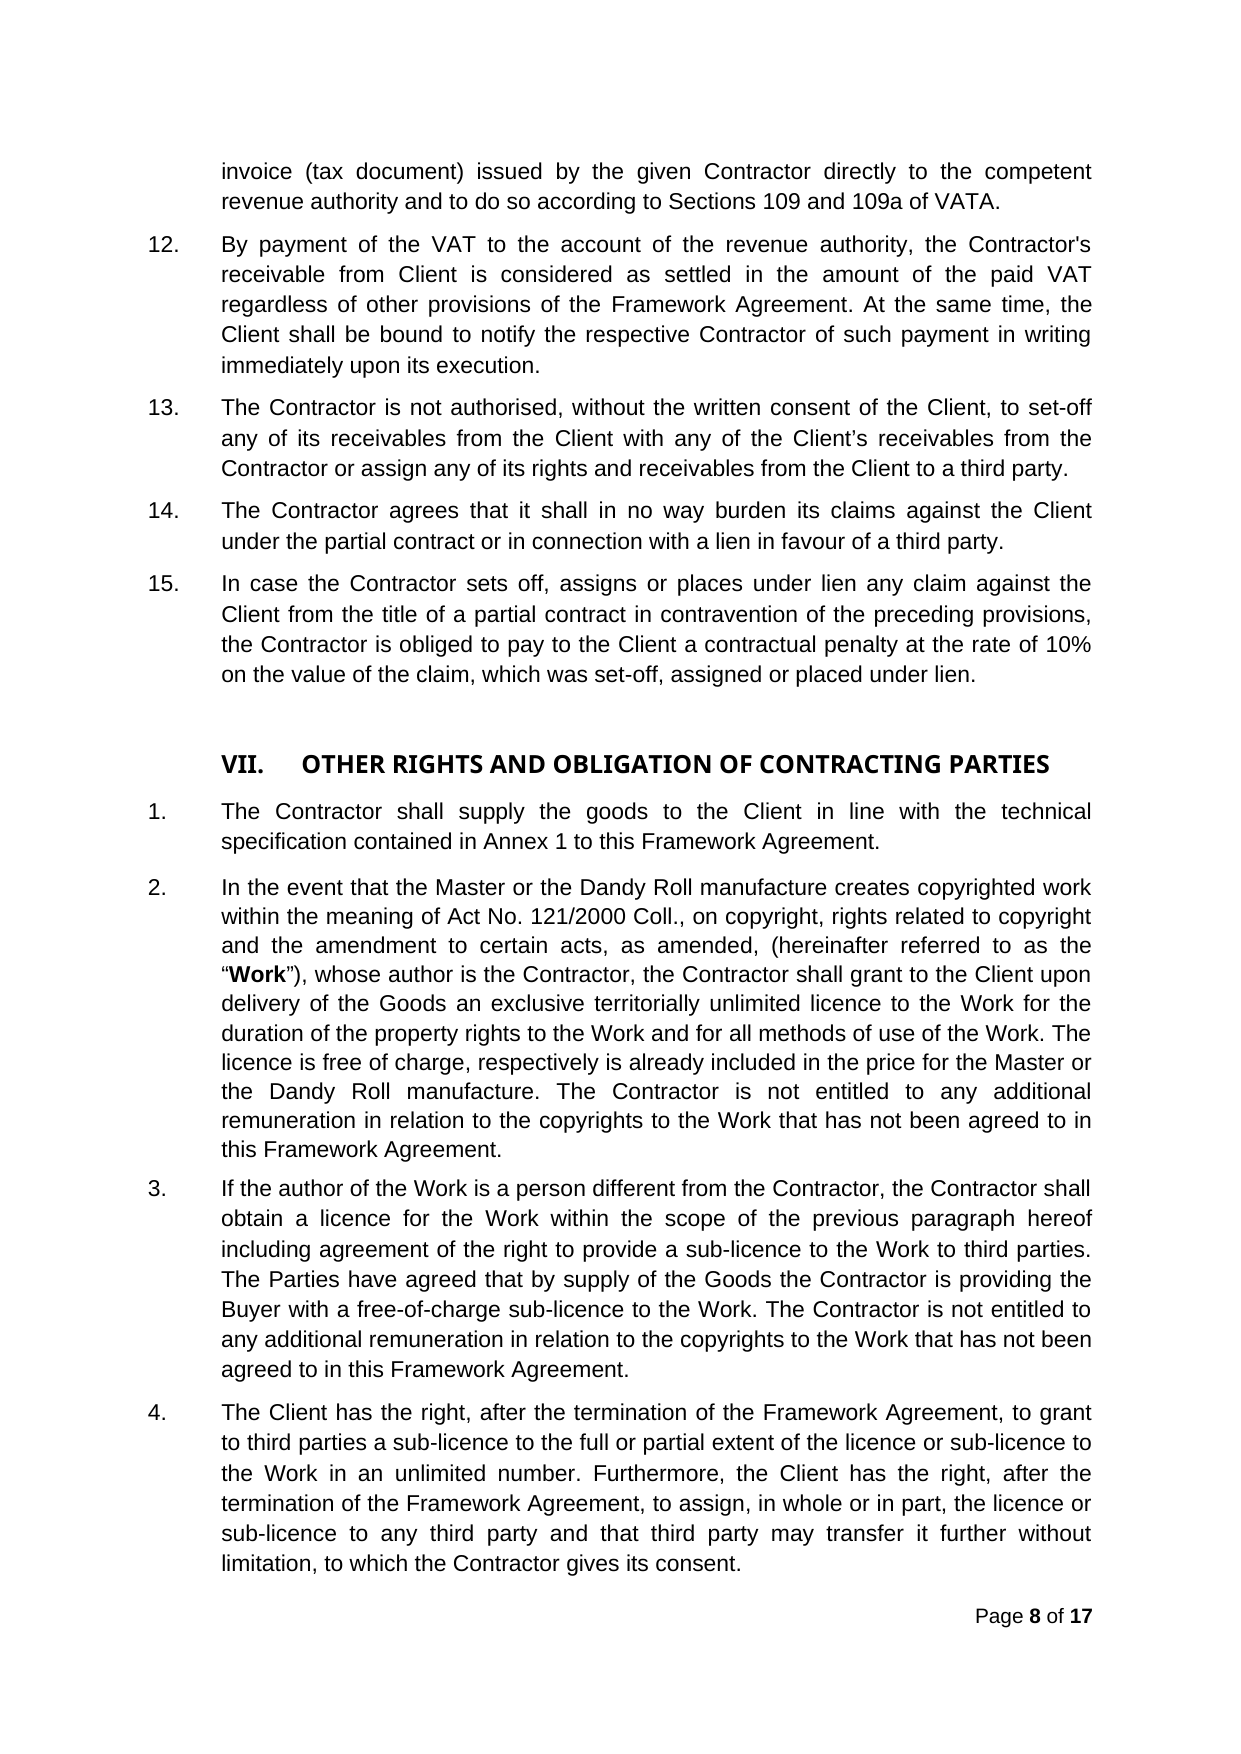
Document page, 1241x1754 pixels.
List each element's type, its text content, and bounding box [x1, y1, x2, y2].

list The Client has the right, after the termination of the Framework Agreement, to grant to third parties a sub-licence to the full or partial extent of the licence or sub-licence to the Work in an unlimited number. Furthermore, the Client has the right, after the termination of the Framework Agreement, to assign, in whole or in part, the licence or sub-licence to any third party and that third party may transfer it further without limitation, to which the Contractor gives its consent. [148, 1399, 1093, 1576]
list By payment of the VAT to the account of the revenue authority, the Contractor's receivable from Client is considered as settled in the amount of the paid VAT regardless of other provisions of the Framework Agreement. At the same time, the Client shall be bound to notify the respective Contractor of such payment in writing immediately upon its execution. [148, 231, 1093, 378]
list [148, 158, 1093, 214]
list In the event that the Master or the Dandy Roll manufacture creates copyrighted work within the meaning of Act No. 121/2000 Coll., on copyright, rights related to copyright and the amendment to certain acts, as amended, (hereinafter referred to as the “Work”), whose author is the Contractor, the Contractor shall grant to the Client upon delivery of the Goods an exclusive territorially unlimited licence to the Work for the duration of the property rights to the Work and for all methods of use of the Work. The licence is free of charge, respectively is already included in the price for the Master or the Dandy Roll manufacture. The Contractor is not entitled to any additional remuneration in relation to the copyrights to the Work that has not been agreed to in this Framework Agreement. [148, 871, 1093, 1163]
list OTHER RIGHTS AND OBLIGATION OF CONTRACTING PARTIES [221, 746, 1093, 780]
list If the author of the Work is a person different from the Contractor, the Contractor shall obtain a licence for the Work within the scope of the previous paragraph hereof including agreement of the right to provide a sub-licence to the Work to third parties. The Parties have agreed that by supply of the Goods the Contractor is providing the Buyer with a free-of-charge sub-licence to the Work. The Contractor is not entitled to any additional remuneration in relation to the copyrights to the Work that has not been agreed to in this Framework Agreement. [148, 1175, 1093, 1383]
list The Contractor is not authorised, without the written consent of the Client, to set-off any of its receivables from the Client with any of the Client’s receivables from the Contractor or assign any of its rights and receivables from the Client to a third party. [148, 394, 1093, 481]
list The Contractor shall supply the goods to the Client in line with the technical specification contained in Annex 1 to this Framework Agreement. [148, 798, 1093, 854]
list The Contractor agrees that it shall in no way burden its claims against the Client under the partial contract or in connection with a lien in favour of a third party. [148, 497, 1093, 554]
list In case the Contractor sets off, assigns or places under lien any claim against the Client from the title of a partial contract in contravention of the preceding provisions, the Contractor is obliged to pay to the Client a contractual penalty at the rate of 10% on the value of the claim, which was set-off, assigned or placed under lien. [148, 570, 1093, 687]
